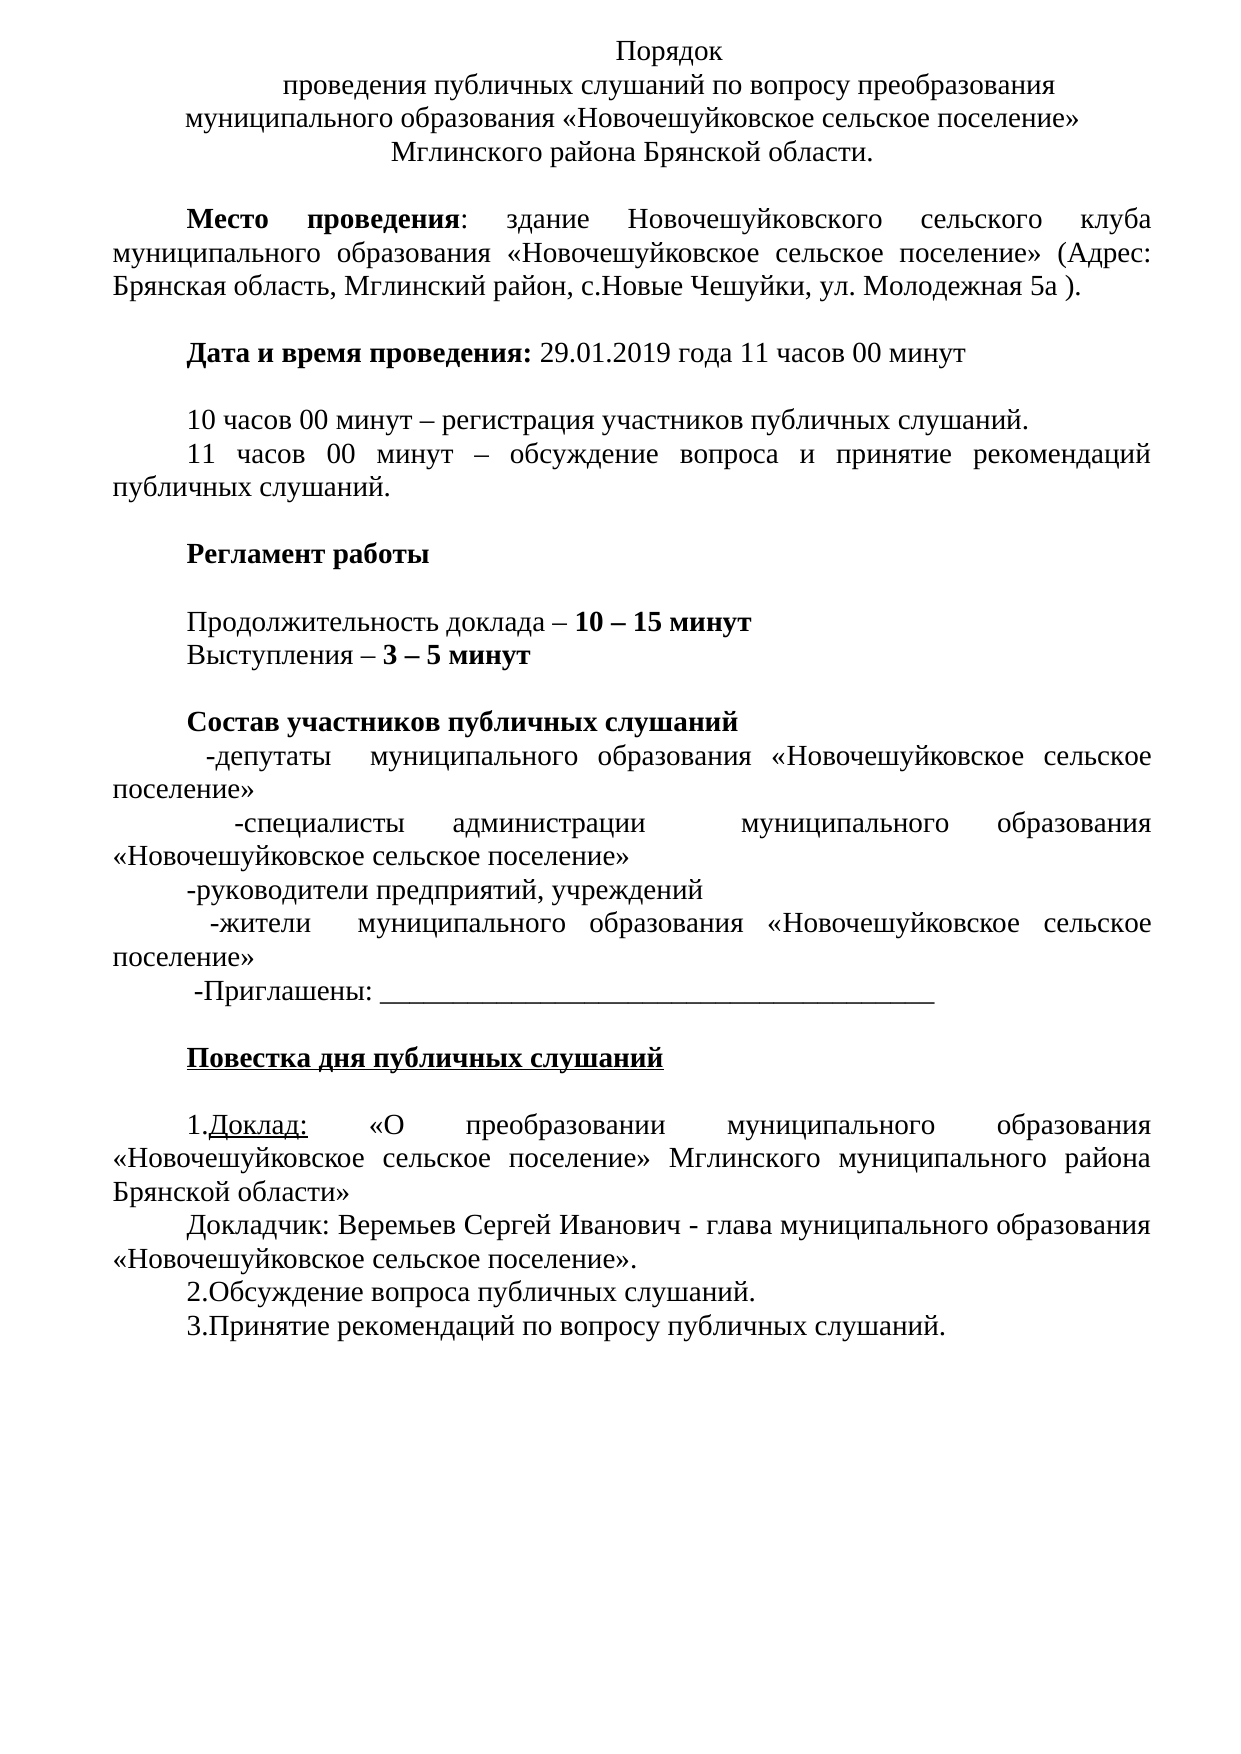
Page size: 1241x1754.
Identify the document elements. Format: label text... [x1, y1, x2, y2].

text Порядок [112, 33, 1152, 67]
text -Приглашены: ______________________________________ [112, 973, 1152, 1006]
text 11 часов 00 минут – обсуждение вопроса и принятие рекомендаций публичных слушаний. [112, 436, 1152, 503]
text Продолжительность доклада – 10 – 15 минут [112, 604, 1152, 637]
text Дата и время проведения: 29.01.2019 года 11 часов 00 минут [112, 335, 1152, 369]
text 10 часов 00 минут – регистрация участников публичных слушаний. [112, 402, 1152, 436]
text Повестка дня публичных слушаний [112, 1040, 1152, 1073]
text -депутаты муниципального образования «Новочешуйковское сельское поселение» [112, 738, 1152, 805]
text Регламент работы [112, 537, 1152, 570]
text проведения публичных слушаний по вопросу преобразования муниципального образования «Новочешуйковское сельское поселение» Мглинского района Брянской области. [112, 67, 1152, 168]
text Состав участников публичных слушаний [112, 704, 1152, 738]
text 3.Принятие рекомендаций по вопросу публичных слушаний. [112, 1308, 1152, 1342]
text -жители муниципального образования «Новочешуйковское сельское поселение» [112, 906, 1152, 973]
text -руководители предприятий, учреждений [112, 872, 1152, 906]
text -специалисты администрации муниципального образования «Новочешуйковское сельское поселение» [112, 805, 1152, 872]
text Место проведения: здание Новочешуйковского сельского клуба муниципального образования «Новочешуйковское сельское поселение» (Адрес: Брянская область, Мглинский район, с.Новые Чешуйки, ул. Молодежная 5а ). [112, 201, 1152, 302]
text 2.Обсуждение вопроса публичных слушаний. [112, 1274, 1152, 1308]
text 1.Доклад: «О преобразовании муниципального образования «Новочешуйковское сельское поселение» Мглинского муниципального района Брянской области» [112, 1107, 1152, 1207]
text Докладчик: Веремьев Сергей Иванович - глава муниципального образования «Новочешуйковское сельское поселение». [112, 1207, 1152, 1274]
text Выступления – 3 – 5 минут [112, 637, 1152, 671]
